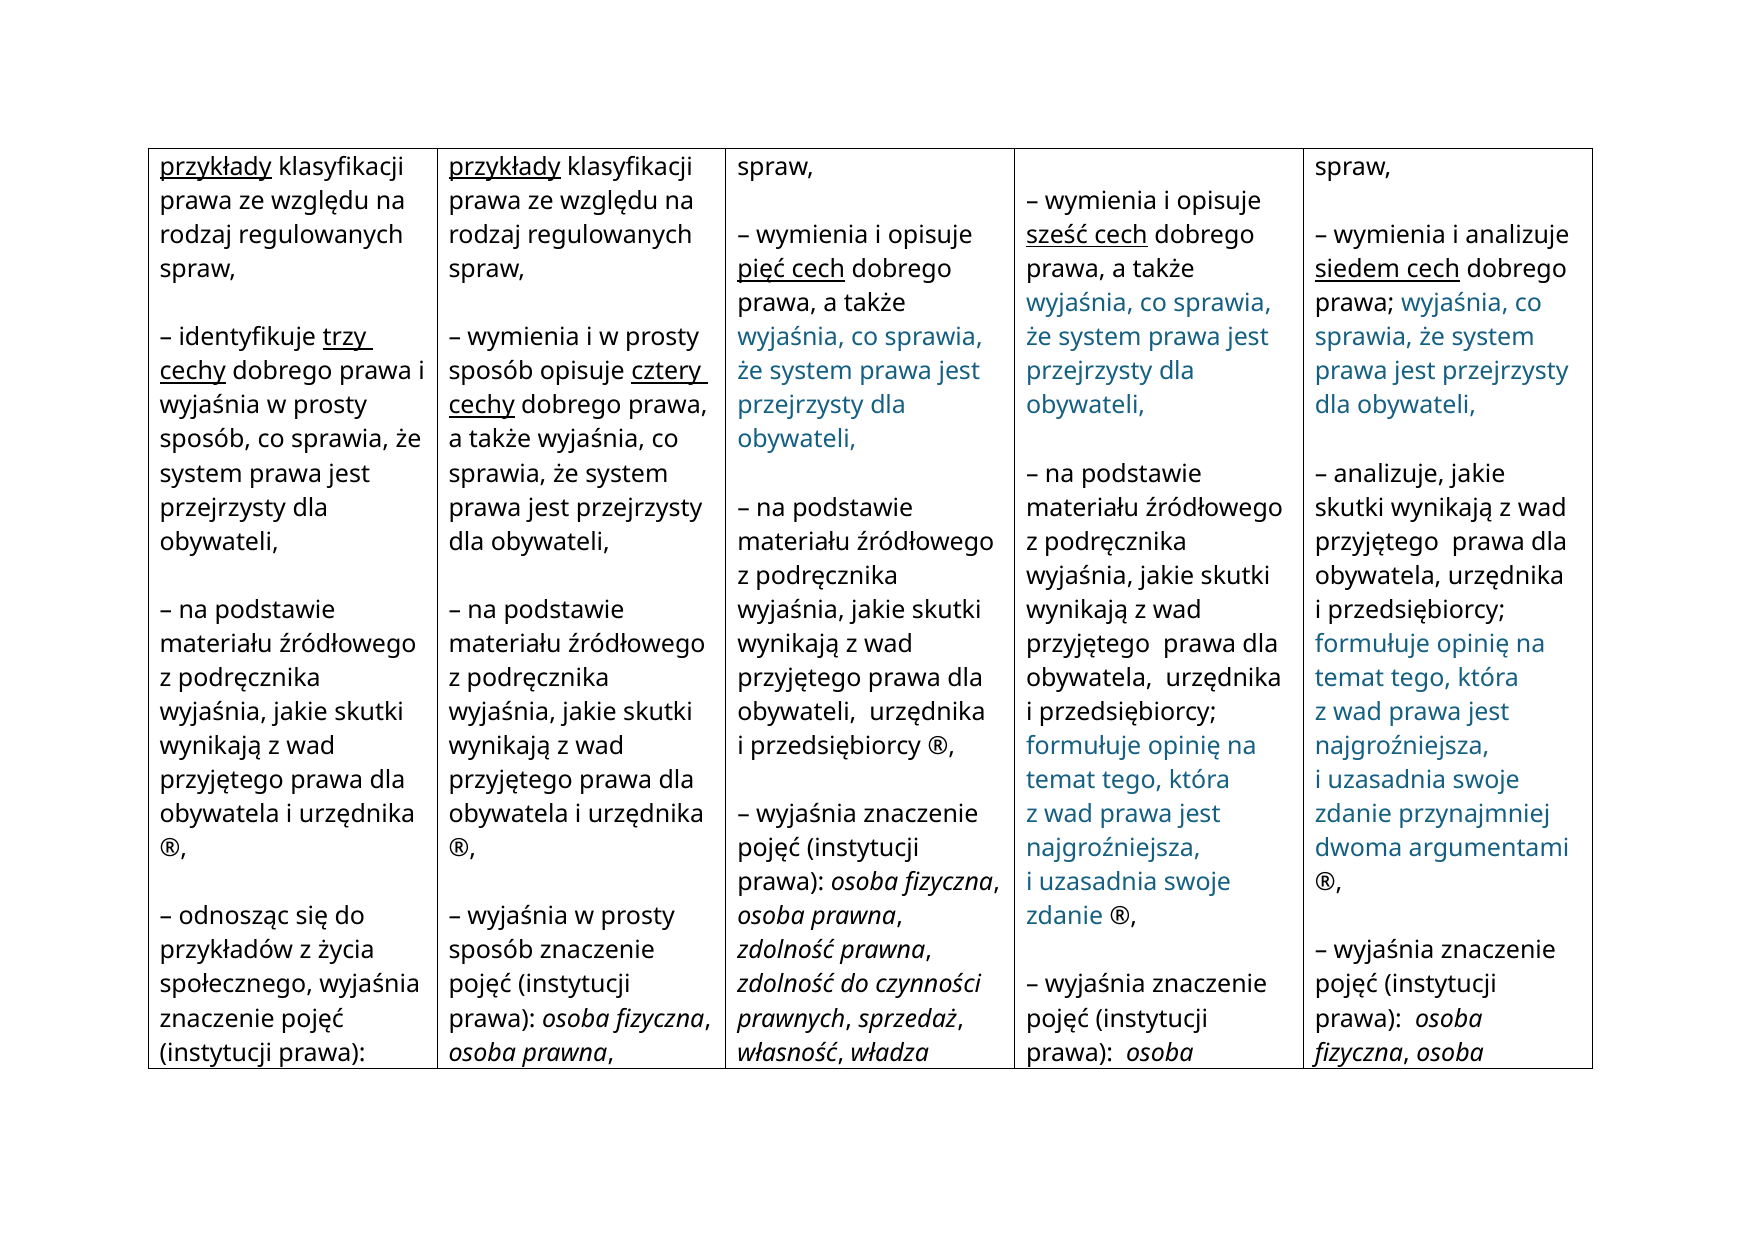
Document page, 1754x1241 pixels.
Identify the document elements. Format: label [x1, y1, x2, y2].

table_cell [438, 149, 725, 1068]
table_cell [1015, 149, 1303, 1068]
table_cell [149, 149, 437, 1068]
table_cell [1304, 149, 1592, 1068]
table_cell [726, 149, 1014, 1068]
